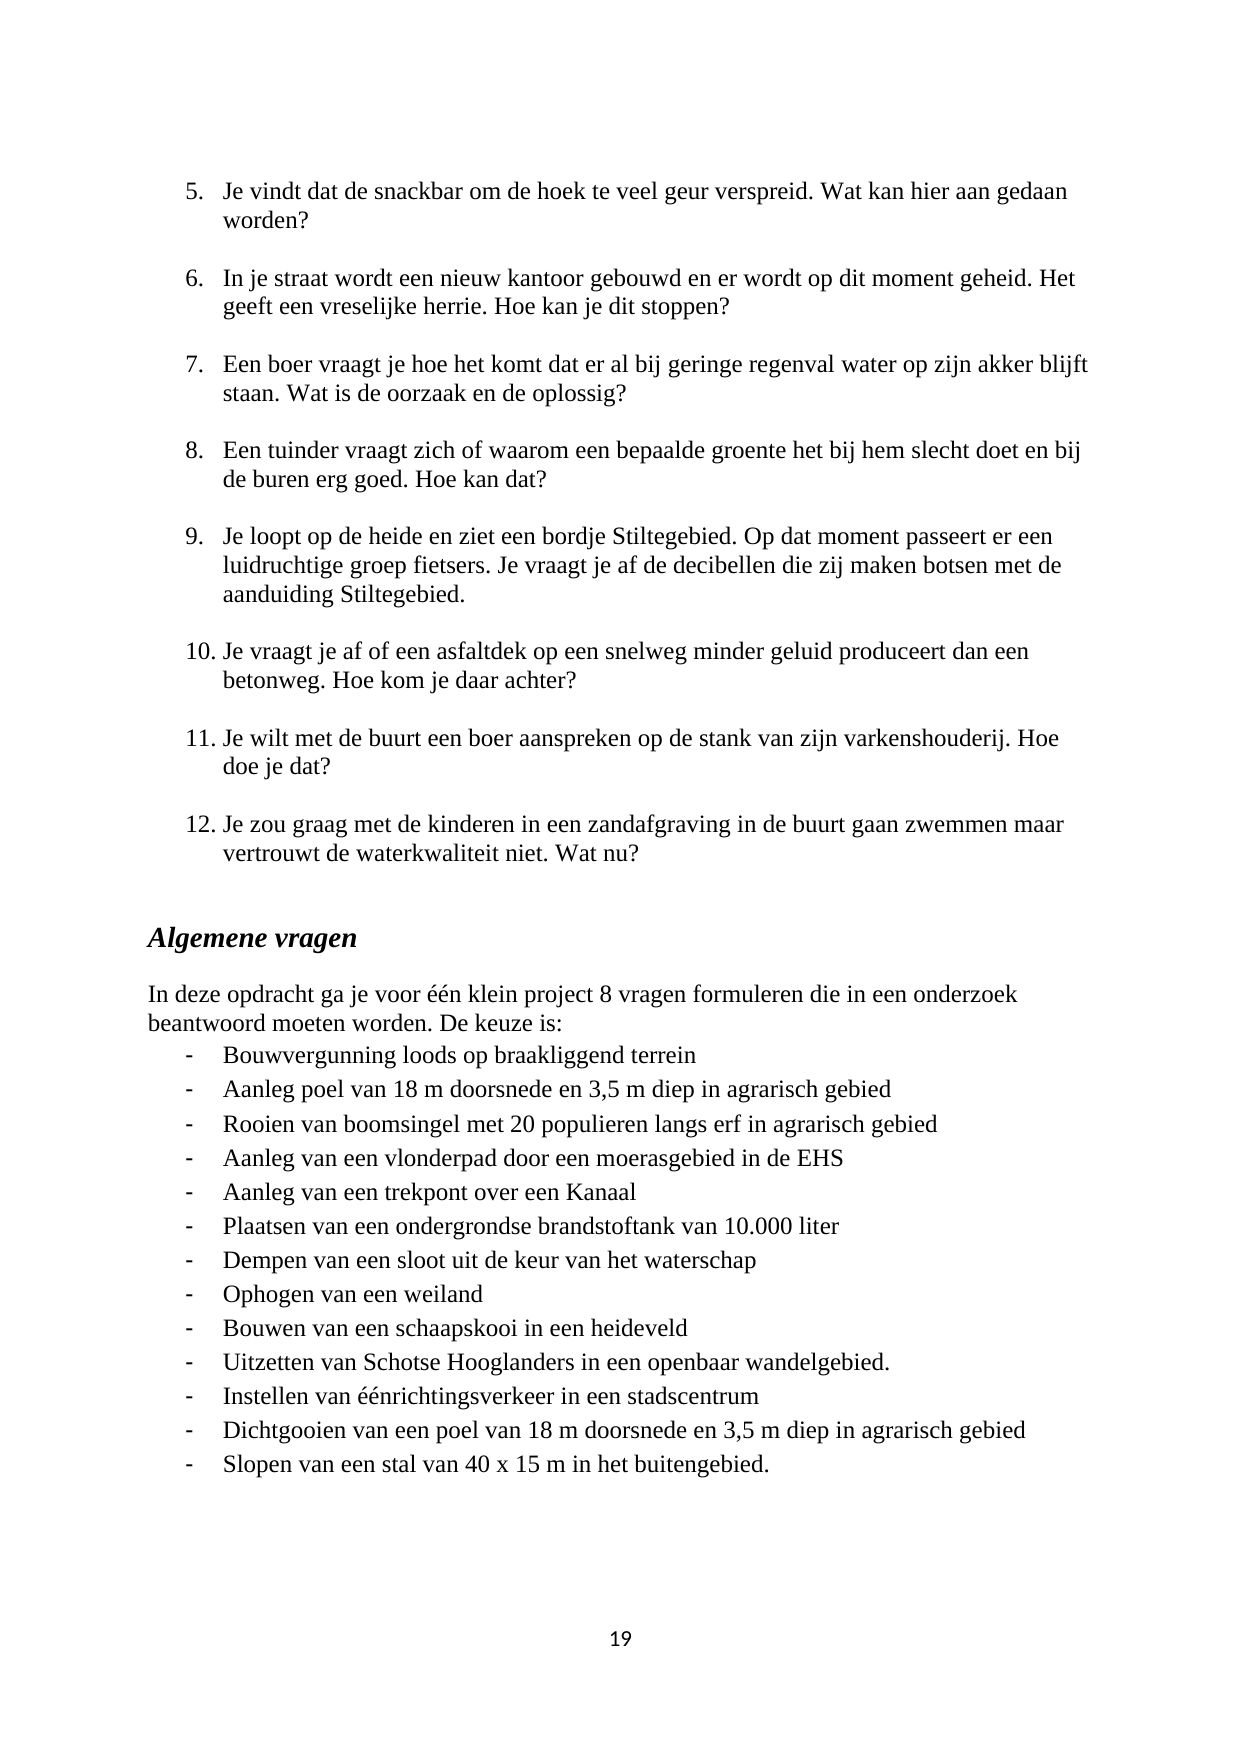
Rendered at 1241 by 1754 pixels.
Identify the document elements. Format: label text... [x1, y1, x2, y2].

list Je wilt met de buurt een boer aanspreken op de stank van zijn varkenshouderij. Hoe doe je dat? [185, 723, 1093, 780]
list Je loopt op de heide en ziet een bordje Stiltegebied. Op dat moment passeert er een luidruchtige groep fietsers. Je vraagt je af de decibellen die zij maken botsen met de aanduiding Stiltegebied. [185, 521, 1093, 608]
list Bouwvergunning loods op braakliggend terrein [185, 1037, 1093, 1071]
list Aanleg van een trekpont over een Kanaal [185, 1173, 1093, 1207]
list In je straat wordt een nieuw kantoor gebouwd en er wordt op dit moment geheid. Het geeft een vreselijke herrie. Hoe kan je dit stoppen? [185, 263, 1093, 320]
list Een tuinder vraagt zich of waarom een bepaalde groente het bij hem slecht doet en bij de buren erg goed. Hoe kan dat? [185, 435, 1093, 493]
list Bouwen van een schaapskooi in een heideveld [185, 1309, 1093, 1344]
list Je vindt dat de snackbar om de hoek te veel geur verspreid. Wat kan hier aan gedaan worden? [185, 176, 1093, 234]
list Rooien van boomsingel met 20 populieren langs erf in agrarisch gebied [185, 1105, 1093, 1139]
list Slopen van een stal van 40 x 15 m in het buitengebied. [185, 1446, 1093, 1480]
list Een boer vraagt je hoe het komt dat er al bij geringe regenval water op zijn akker blijft staan. Wat is de oorzaak en de oplossig? [185, 349, 1093, 406]
list Je zou graag met de kinderen in een zandafgraving in de buurt gaan zwemmen maar vertrouwt de waterkwaliteit niet. Wat nu? [185, 809, 1093, 866]
text In deze opdracht ga je voor één klein project 8 vragen formuleren die in een onderzoek beantwoord moeten worden. De keuze is: [148, 979, 1093, 1037]
list Dichtgooien van een poel van 18 m doorsnede en 3,5 m diep in agrarisch gebied [185, 1412, 1093, 1446]
list Uitzetten van Schotse Hooglanders in een openbaar wandelgebied. [185, 1344, 1093, 1378]
list Je vraagt je af of een asfaltdek op een snelweg minder geluid produceert dan een betonweg. Hoe kom je daar achter? [185, 636, 1093, 694]
list Plaatsen van een ondergrondse brandstoftank van 10.000 liter [185, 1207, 1093, 1241]
list Aanleg van een vlonderpad door een moerasgebied in de EHS [185, 1139, 1093, 1173]
text Algemene vragen [148, 920, 1093, 954]
list Dempen van een sloot uit de keur van het waterschap [185, 1241, 1093, 1276]
list Aanleg poel van 18 m doorsnede en 3,5 m diep in agrarisch gebied [185, 1071, 1093, 1105]
list Instellen van éénrichtingsverkeer in een stadscentrum [185, 1378, 1093, 1412]
list Ophogen van een weiland [185, 1276, 1093, 1309]
